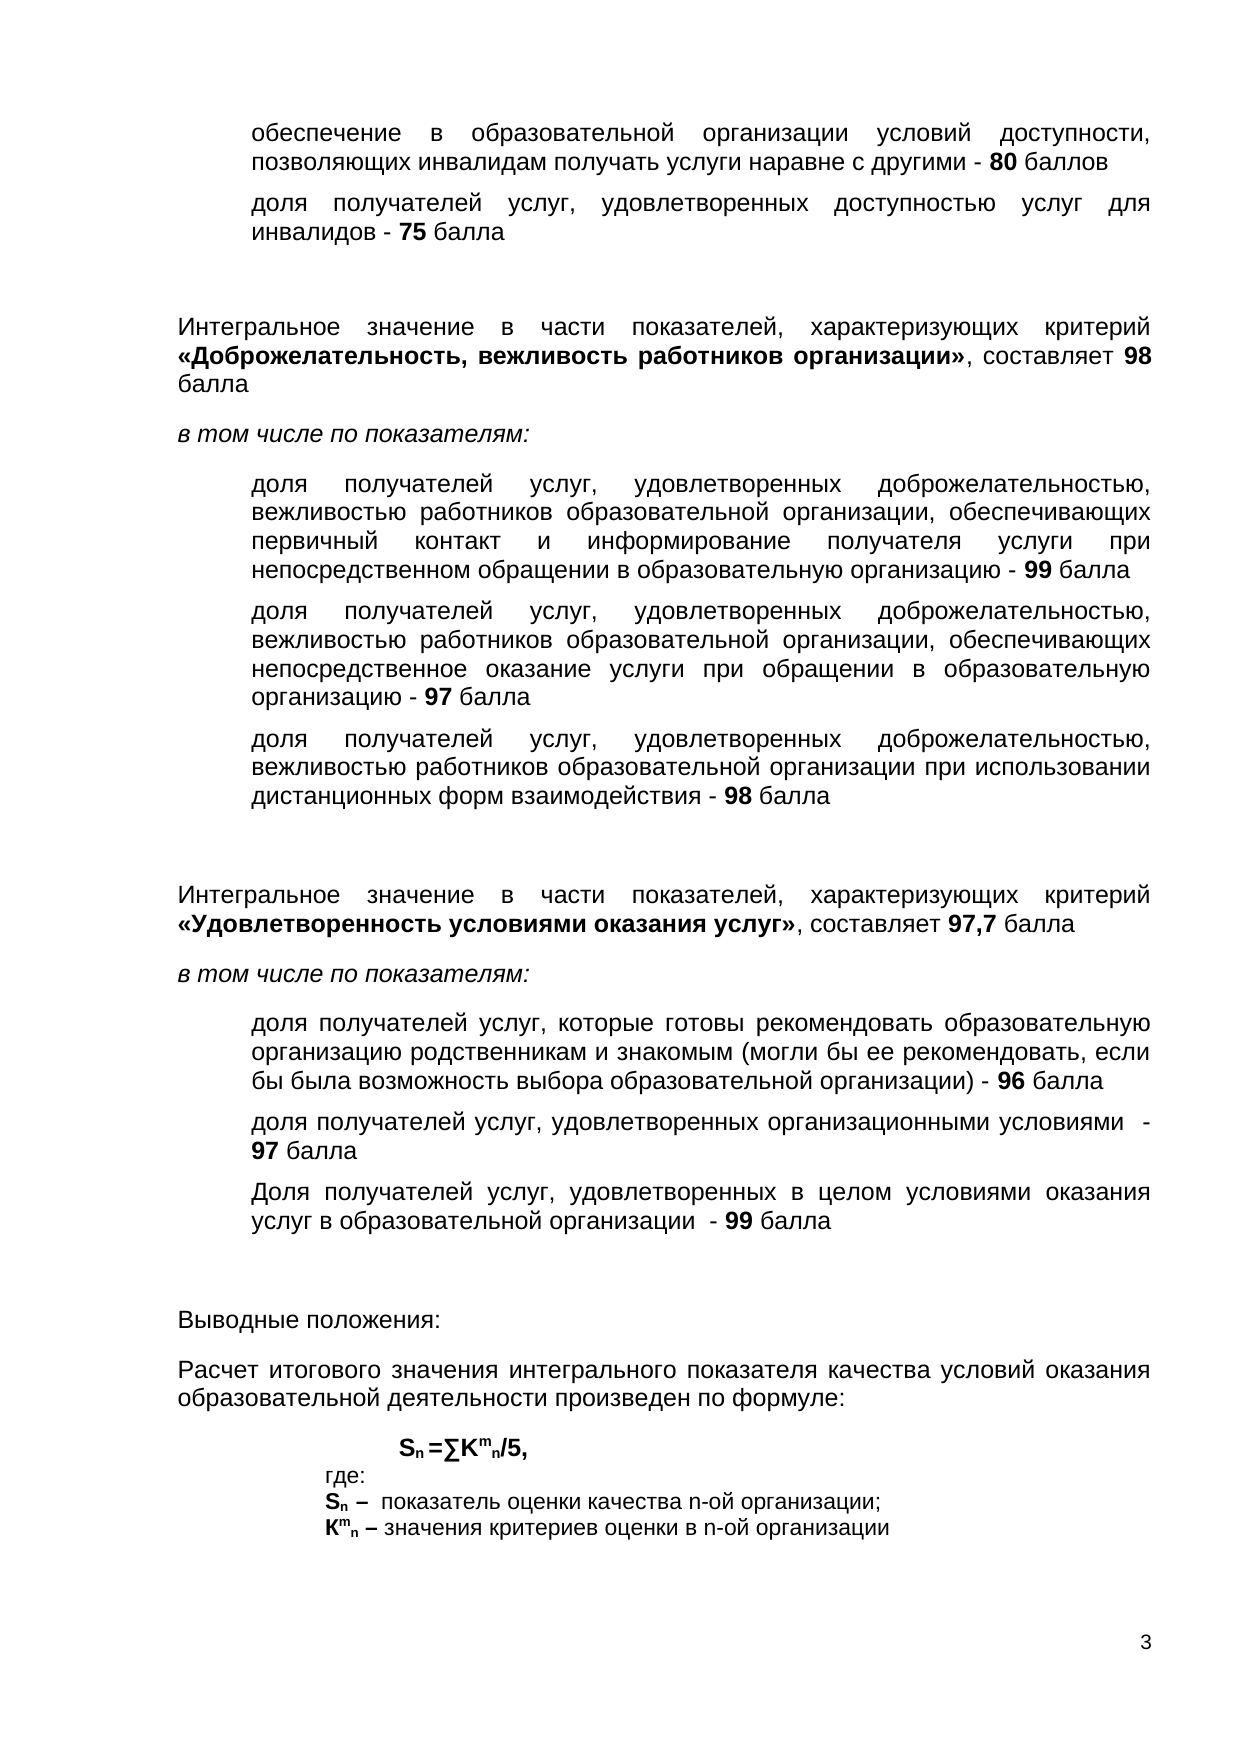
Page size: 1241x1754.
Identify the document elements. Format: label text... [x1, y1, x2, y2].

text доля получателей услуг, удовлетворенных доброжелательностью, вежливостью работников образовательной организации при использовании дистанционных форм взаимодействия - 98 балла [251, 723, 1152, 810]
text Интегральное значение в части показателей, характеризующих критерий «Доброжелательность, вежливость работников организации», составляет 98 балла [177, 312, 1152, 398]
text Интегральное значение в части показателей, характеризующих критерий «Удовлетворенность условиями оказания услуг», составляет 97,7 балла [177, 880, 1152, 938]
text Кmn – значения критериев оценки в n-ой организации [325, 1514, 1152, 1541]
text Выводные положения: [177, 1305, 1152, 1334]
text где: [325, 1462, 1152, 1488]
text доля получателей услуг, удовлетворенных доброжелательностью, вежливостью работников образовательной организации, обеспечивающих непосредственное оказание услуги при обращении в образовательную организацию - 97 балла [251, 596, 1152, 711]
text в том числе по показателям: [177, 959, 1152, 987]
text Доля получателей услуг, удовлетворенных в целом условиями оказания услуг в образовательной организации - 99 балла [251, 1177, 1152, 1234]
text Sn – показатель оценки качества n-ой организации; [325, 1488, 1152, 1514]
text в том числе по показателям: [177, 419, 1152, 448]
text Расчет итогового значения интегрального показателя качества условий оказания образовательной деятельности произведен по формуле: [177, 1354, 1152, 1412]
text Sn =∑Kmn/5, [398, 1433, 1152, 1462]
text доля получателей услуг, удовлетворенных доступностью услуг для инвалидов - 75 балла [251, 188, 1152, 246]
text доля получателей услуг, удовлетворенных доброжелательностью, вежливостью работников образовательной организации, обеспечивающих первичный контакт и информирование получателя услуги при непосредственном обращении в образовательную организацию - 99 балла [251, 468, 1152, 583]
text доля получателей услуг, которые готовы рекомендовать образовательную организацию родственникам и знакомым (могли бы ее рекомендовать, если бы была возможность выбора образовательной организации) - 96 балла [251, 1008, 1152, 1094]
text обеспечение в образовательной организации условий доступности, позволяющих инвалидам получать услуги наравне с другими - 80 баллов [251, 118, 1152, 176]
text доля получателей услуг, удовлетворенных организационными условиями - 97 балла [251, 1107, 1152, 1164]
